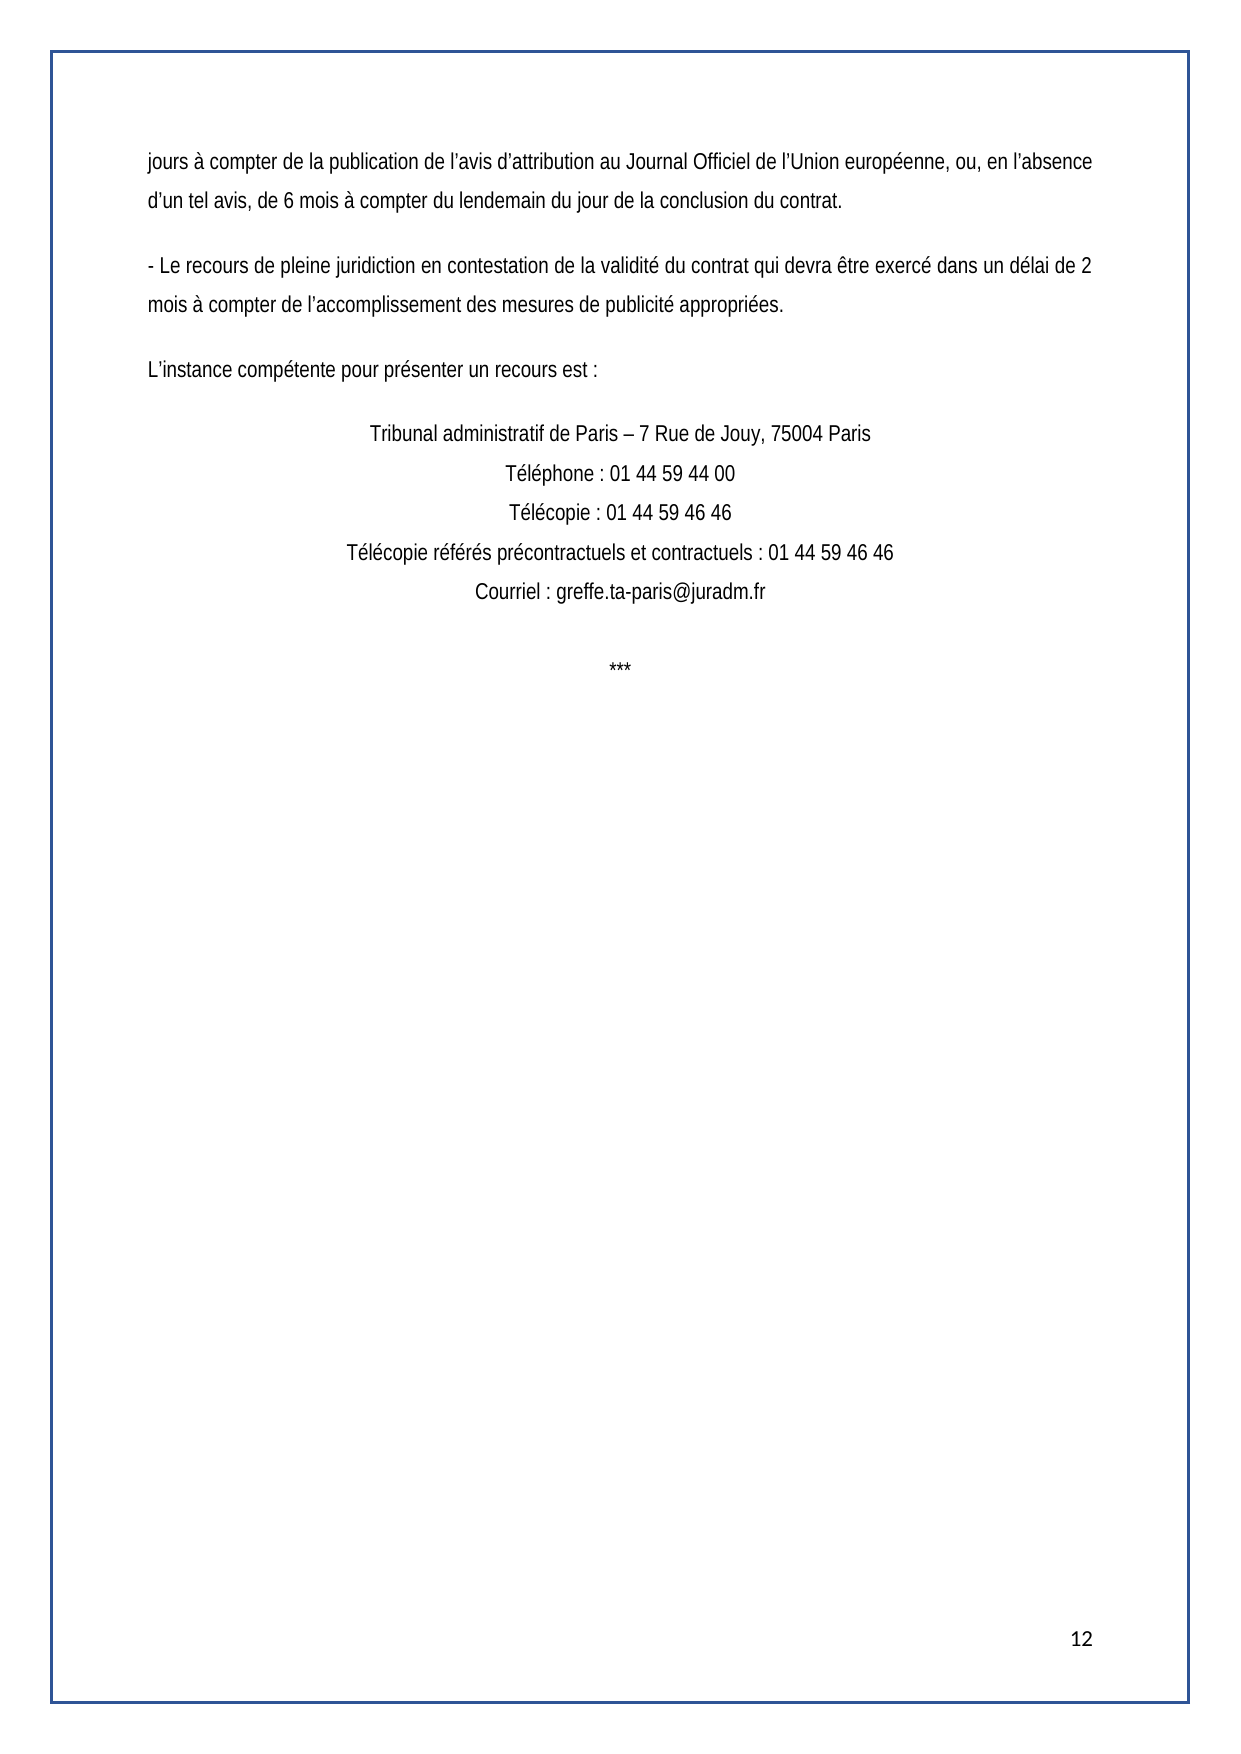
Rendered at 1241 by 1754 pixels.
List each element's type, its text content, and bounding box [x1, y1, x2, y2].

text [148, 148, 1093, 213]
text - Le recours de pleine juridiction en contestation de la validité du contrat qui devra être exercé dans un délai de 2 mois à compter de l’accomplissement des mesures de publicité appropriées. [148, 252, 1093, 317]
text Télécopie référés précontractuels et contractuels : 01 44 59 46 46 [148, 538, 1093, 565]
text Courriel : greffe.ta-paris@juradm.fr [148, 578, 1093, 604]
text Téléphone : 01 44 59 44 00 [148, 459, 1093, 486]
text Tribunal administratif de Paris – 7 Rue de Jouy, 75004 Paris [148, 420, 1093, 446]
text Télécopie : 01 44 59 46 46 [148, 499, 1093, 525]
text *** [148, 657, 1093, 683]
text L’instance compétente pour présenter un recours est : [148, 356, 1093, 382]
